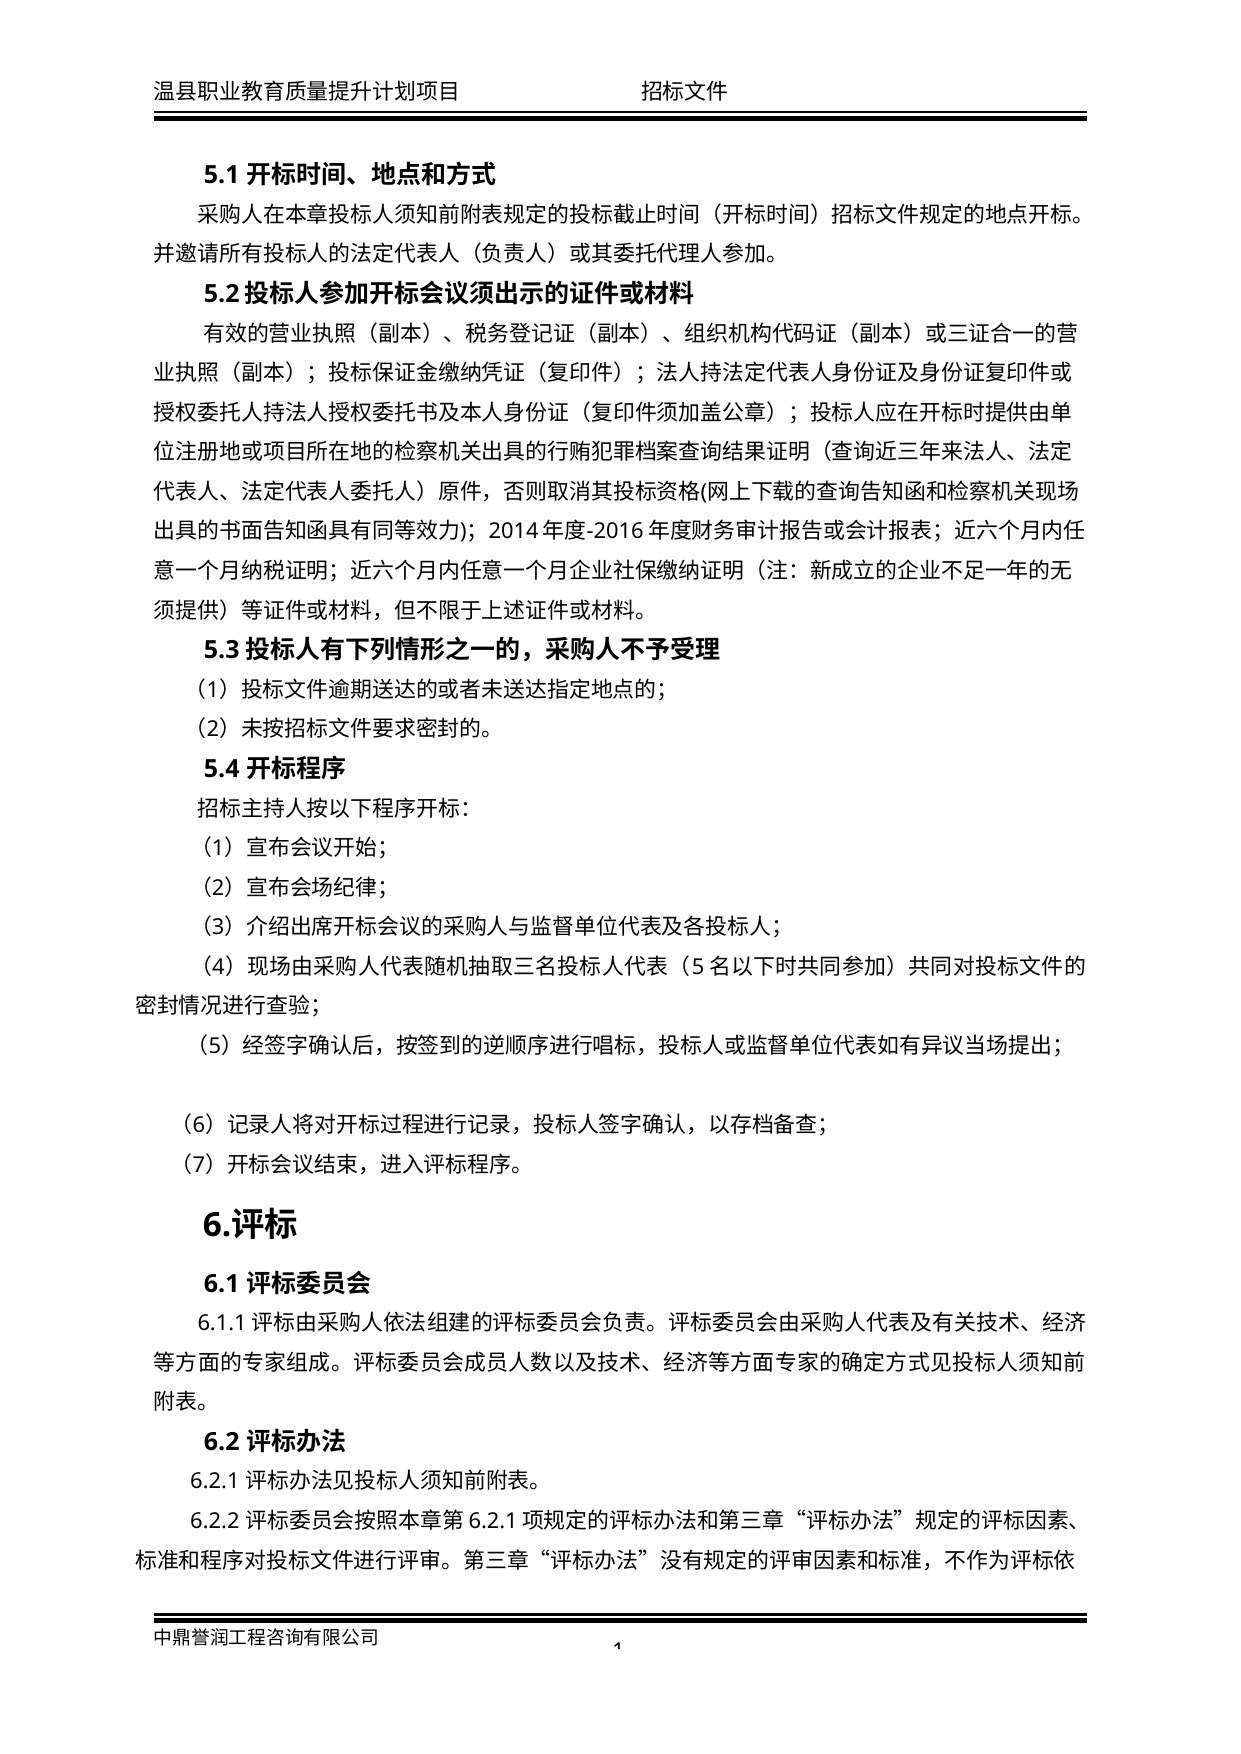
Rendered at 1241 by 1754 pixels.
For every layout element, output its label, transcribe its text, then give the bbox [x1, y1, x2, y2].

text 5.1 开标时间、地点和方式 [153, 153, 1087, 193]
text 6.1 评标委员会 [153, 1262, 1087, 1301]
text 5.3 投标人有下列情形之一的，采购人不予受理 [153, 628, 1087, 668]
text 招标主持人按以下程序开标： [153, 787, 1087, 826]
text 6.1.1评标由采购人依法组建的评标委员会负责。评标委员会由采购人代表及有关技术、经济等方面的专家组成。评标委员会成员人数以及技术、经济等方面专家的确定方式见投标人须知前附表。 [153, 1301, 1087, 1420]
text 5.4 开标程序 [153, 747, 1087, 787]
text （6）记录人将对开标过程进行记录，投标人签字确认，以存档备查； [153, 1103, 1087, 1143]
text （2）未按招标文件要求密封的。 [135, 707, 1087, 747]
text 采购人在本章投标人须知前附表规定的投标截止时间（开标时间）招标文件规定的地点开标。并邀请所有投标人的法定代表人（负责人）或其委托代理人参加。 [153, 193, 1087, 272]
text 6.2.1 评标办法见投标人须知前附表。 [135, 1459, 1087, 1499]
subtitle 6.评标 [153, 1182, 1087, 1262]
text （4）现场由采购人代表随机抽取三名投标人代表（5名以下时共同参加）共同对投标文件的密封情况进行查验； [135, 945, 1087, 1024]
text （1）投标文件逾期送达的或者未送达指定地点的； [135, 668, 1087, 707]
text （3）介绍出席开标会议的采购人与监督单位代表及各投标人； [135, 905, 1087, 945]
text （2）宣布会场纪律； [135, 866, 1087, 905]
text 5.2投标人参加开标会议须出示的证件或材料 [153, 272, 1087, 312]
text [135, 1499, 1087, 1578]
text 6.2 评标办法 [153, 1420, 1087, 1459]
text （7）开标会议结束，进入评标程序。 [153, 1143, 1087, 1182]
text （1）宣布会议开始； [135, 826, 1087, 866]
text 有效的营业执照（副本）、税务登记证（副本）、组织机构代码证（副本）或三证合一的营业执照（副本）；投标保证金缴纳凭证（复印件）；法人持法定代表人身份证及身份证复印件或授权委托人持法人授权委托书及本人身份证（复印件须加盖公章）；投标人应在开标时提供由单位注册地或项目所在地的检察机关出具的行贿犯罪档案查询结果证明（查询近三年来法人、法定代表人、法定代表人委托人）原件，否则取消其投标资格(网上下载的查询告知函和检察机关现场出具的书面告知函具有同等效力)；2014年度-2016年度财务审计报告或会计报表；近六个月内任意一个月纳税证明；近六个月内任意一个月企业社保缴纳证明（注：新成立的企业不足一年的无须提供）等证件或材料，但不限于上述证件或材料。 [153, 312, 1087, 628]
text （5）经签字确认后，按签到的逆顺序进行唱标，投标人或监督单位代表如有异议当场提出； [153, 1024, 1087, 1064]
